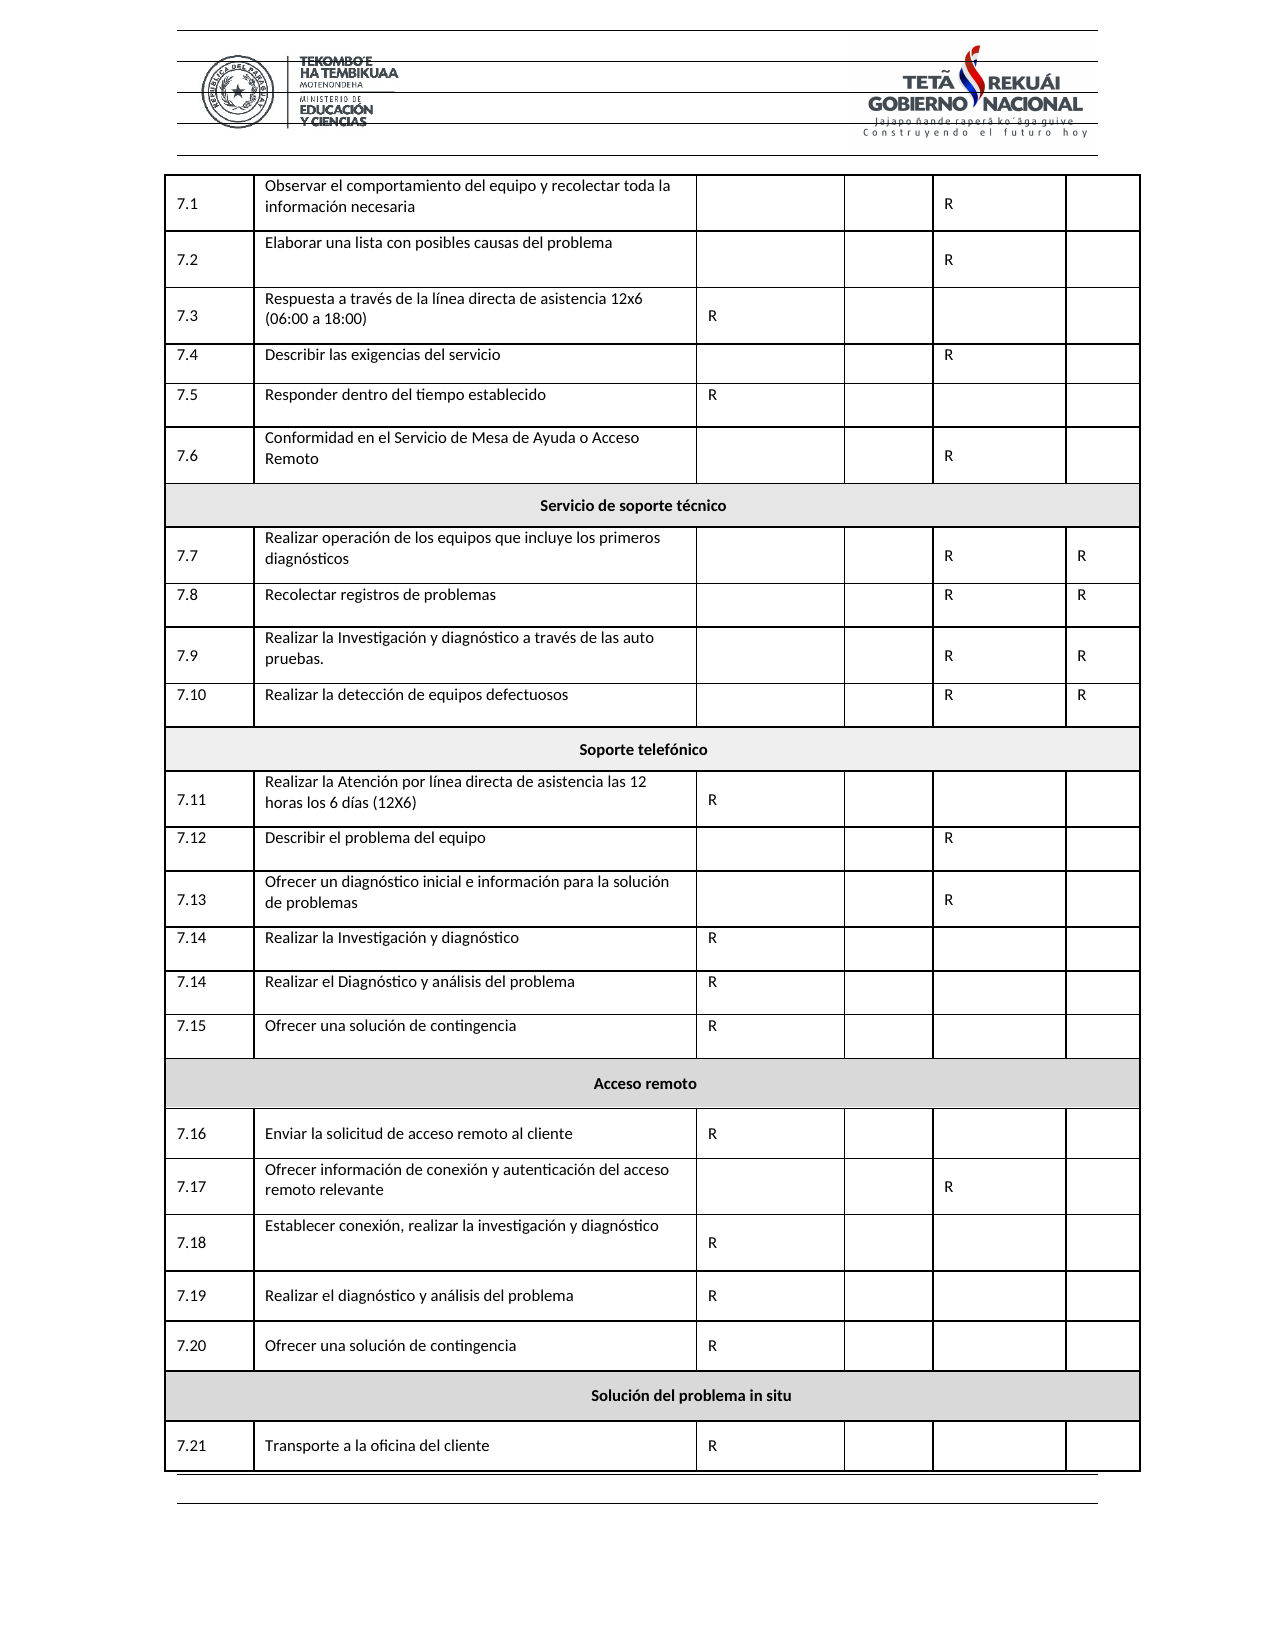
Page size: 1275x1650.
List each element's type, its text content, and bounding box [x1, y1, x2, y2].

table_cell Realizar la Investigación y diagnóstico [255, 928, 696, 970]
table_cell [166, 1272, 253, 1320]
table_cell [1067, 772, 1139, 826]
table_cell [1066, 728, 1139, 770]
table_cell 7.6 [166, 428, 253, 482]
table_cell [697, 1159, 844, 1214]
table_cell [845, 684, 932, 726]
table_cell Describir el problema del equipo [255, 828, 696, 870]
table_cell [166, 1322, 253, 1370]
table_cell [166, 728, 254, 770]
table_cell [697, 176, 844, 230]
table_cell [934, 288, 1065, 343]
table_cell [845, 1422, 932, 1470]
table_cell R [934, 872, 1065, 926]
table_cell Realizar la Investigación y diagnóstico a través de las auto pruebas. [255, 628, 696, 682]
table_cell [845, 528, 932, 582]
picture [853, 93, 1097, 123]
table_cell R [697, 384, 844, 426]
table_cell 7.12 [166, 828, 253, 870]
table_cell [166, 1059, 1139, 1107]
table_cell [845, 972, 932, 1014]
table_cell [1067, 928, 1139, 970]
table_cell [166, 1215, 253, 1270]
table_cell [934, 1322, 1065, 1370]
table_cell R [934, 584, 1065, 626]
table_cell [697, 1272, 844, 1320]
table_cell R [934, 428, 1065, 482]
table_cell [1066, 484, 1139, 526]
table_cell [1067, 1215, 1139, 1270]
table_cell [934, 384, 1065, 426]
table_cell [845, 384, 932, 426]
table_cell [845, 828, 932, 870]
table_cell [845, 176, 932, 230]
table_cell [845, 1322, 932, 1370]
table_cell [697, 528, 844, 582]
table_cell R [934, 345, 1065, 382]
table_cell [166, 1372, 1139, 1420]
table_cell 7.15 [166, 1015, 253, 1057]
table_cell [697, 628, 844, 682]
table_cell R [697, 972, 844, 1014]
table_cell Ofrecer una solución de contingencia [255, 1015, 696, 1057]
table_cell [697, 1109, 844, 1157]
table_cell Ofrecer un diagnóstico inicial e información para la solución de problemas [255, 872, 696, 926]
picture [853, 62, 1097, 92]
table_cell R [934, 828, 1065, 870]
table_cell 7.9 [166, 628, 253, 682]
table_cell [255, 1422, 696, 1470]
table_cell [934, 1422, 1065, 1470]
table_cell R [934, 528, 1065, 582]
table_cell [1067, 345, 1139, 382]
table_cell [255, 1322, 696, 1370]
table_cell R [934, 176, 1065, 230]
table_cell [697, 584, 844, 626]
picture [853, 124, 1097, 151]
table_cell Describir las exigencias del servicio [255, 345, 696, 382]
table_cell Realizar la detección de equipos defectuosos [255, 684, 696, 726]
table_cell Observar el comportamiento del equipo y recolectar toda la información necesaria [255, 176, 696, 230]
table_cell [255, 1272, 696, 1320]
table_cell R [934, 628, 1065, 682]
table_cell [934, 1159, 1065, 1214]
table_cell 7.13 [166, 872, 253, 926]
table_cell [845, 288, 932, 343]
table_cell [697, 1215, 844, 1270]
table_cell [845, 772, 932, 826]
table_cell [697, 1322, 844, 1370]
table_cell [845, 345, 932, 382]
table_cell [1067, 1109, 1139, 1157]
table_cell [934, 772, 1065, 826]
table_cell Realizar el Diagnóstico y análisis del problema [255, 972, 696, 1014]
table_cell 7.2 [166, 232, 253, 287]
table_cell Realizar la Atención por línea directa de asistencia las 12 horas los 6 días (12X6) [255, 772, 696, 826]
picture [176, 32, 420, 151]
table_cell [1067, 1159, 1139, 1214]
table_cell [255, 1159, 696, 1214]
table_cell [1067, 428, 1139, 482]
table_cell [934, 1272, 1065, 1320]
table_cell Recolectar registros de problemas [255, 584, 696, 626]
table_cell [845, 628, 932, 682]
table_cell 7.11 [166, 772, 253, 826]
table_cell [697, 684, 844, 726]
table_cell [844, 728, 1066, 770]
table_cell [934, 972, 1065, 1014]
table_cell [934, 928, 1065, 970]
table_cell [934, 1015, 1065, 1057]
table_cell 7.7 [166, 528, 253, 582]
table_cell [697, 232, 844, 287]
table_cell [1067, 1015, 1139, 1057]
table_cell R [934, 684, 1065, 726]
table_cell 7.5 [166, 384, 253, 426]
table_cell 7.8 [166, 584, 253, 626]
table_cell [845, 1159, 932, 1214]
table_cell R [697, 288, 844, 343]
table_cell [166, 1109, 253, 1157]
table_cell 7.14 [166, 972, 253, 1014]
table_cell R [697, 928, 844, 970]
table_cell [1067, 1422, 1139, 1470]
table_cell [697, 428, 844, 482]
table_cell R [1067, 528, 1139, 582]
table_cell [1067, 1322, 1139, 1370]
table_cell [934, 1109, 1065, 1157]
table_cell R [1067, 684, 1139, 726]
table_cell [845, 928, 932, 970]
table_cell R [934, 232, 1065, 287]
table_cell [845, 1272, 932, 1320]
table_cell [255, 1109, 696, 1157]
table_cell R [1067, 584, 1139, 626]
table_cell [844, 484, 1066, 526]
table_cell [1067, 972, 1139, 1014]
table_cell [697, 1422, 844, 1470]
picture [853, 32, 1097, 61]
table_cell R [697, 772, 844, 826]
table_cell [845, 584, 932, 626]
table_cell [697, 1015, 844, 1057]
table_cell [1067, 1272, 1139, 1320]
table_cell [1067, 232, 1139, 287]
table_cell Elaborar una lista con posibles causas del problema [255, 232, 696, 287]
table_cell Respuesta a través de la línea directa de asistencia 12x6 (06:00 a 18:00) [255, 288, 696, 343]
table_cell [845, 428, 932, 482]
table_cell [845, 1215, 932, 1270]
table_cell 7.14 [166, 928, 253, 970]
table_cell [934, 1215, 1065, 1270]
table_cell 7.3 [166, 288, 253, 343]
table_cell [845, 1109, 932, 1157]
table_cell R [1067, 628, 1139, 682]
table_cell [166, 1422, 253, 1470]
table_cell [845, 232, 932, 287]
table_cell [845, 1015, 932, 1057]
table_cell Soporte telefónico [254, 728, 844, 770]
table_cell 7.10 [166, 684, 253, 726]
table_cell 7.4 [166, 345, 253, 382]
table_cell [1067, 872, 1139, 926]
table_cell [697, 345, 844, 382]
table_cell [166, 484, 254, 526]
table_cell [1067, 384, 1139, 426]
table_cell Servicio de soporte técnico [254, 484, 844, 526]
table_cell [697, 872, 844, 926]
table_cell [1067, 176, 1139, 230]
table_cell Conformidad en el Servicio de Mesa de Ayuda o Acceso Remoto [255, 428, 696, 482]
table_cell [1067, 288, 1139, 343]
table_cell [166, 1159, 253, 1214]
table_cell [845, 872, 932, 926]
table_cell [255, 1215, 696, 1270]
table_cell Responder dentro del tiempo establecido [255, 384, 696, 426]
table_cell [1067, 828, 1139, 870]
table_cell [697, 828, 844, 870]
table_cell Realizar operación de los equipos que incluye los primeros diagnósticos [255, 528, 696, 582]
table_cell 7.1 [166, 176, 253, 230]
